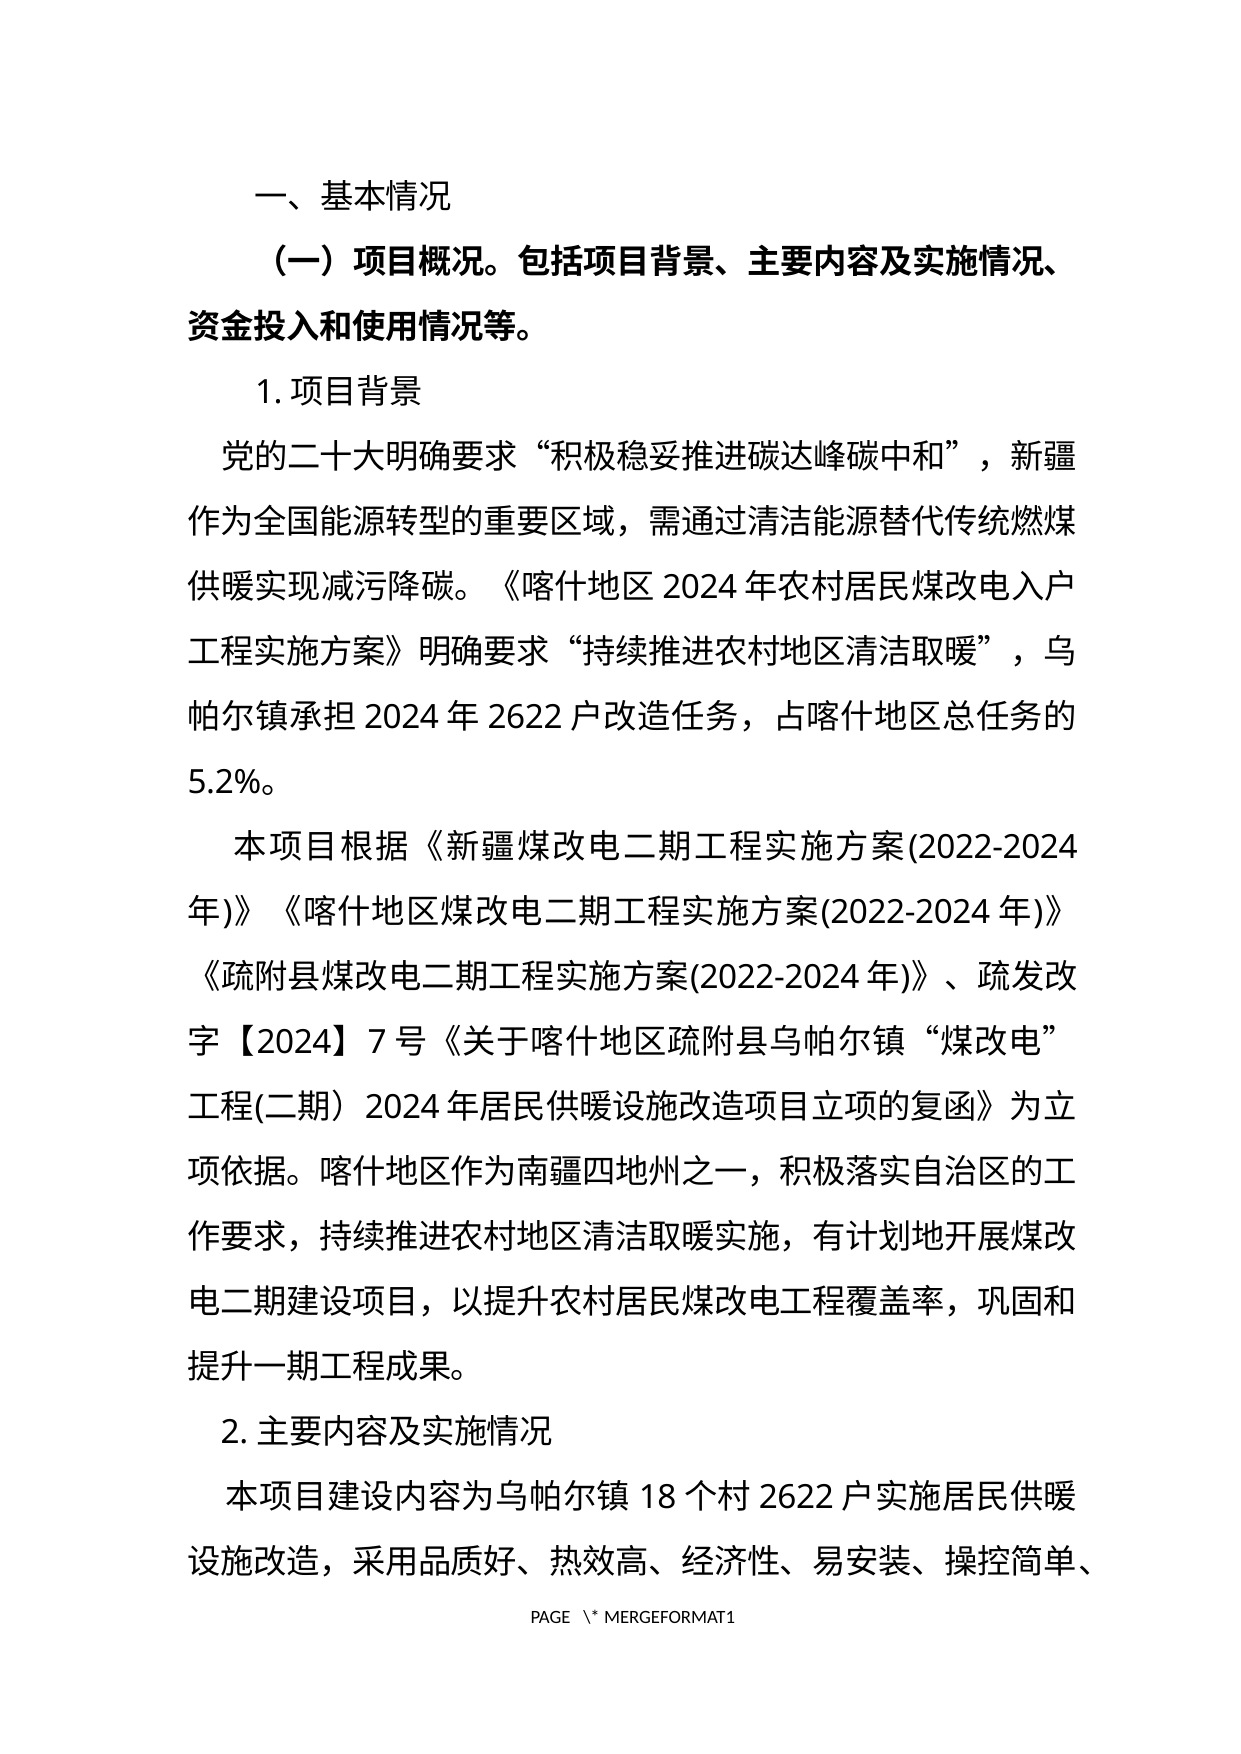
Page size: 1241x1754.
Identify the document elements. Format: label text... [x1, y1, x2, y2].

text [187, 357, 1078, 1592]
text （一）项目概况。包括项目背景、主要内容及实施情况、资金投入和使用情况等。 [187, 227, 1078, 357]
text 一、基本情况 [187, 162, 1078, 227]
